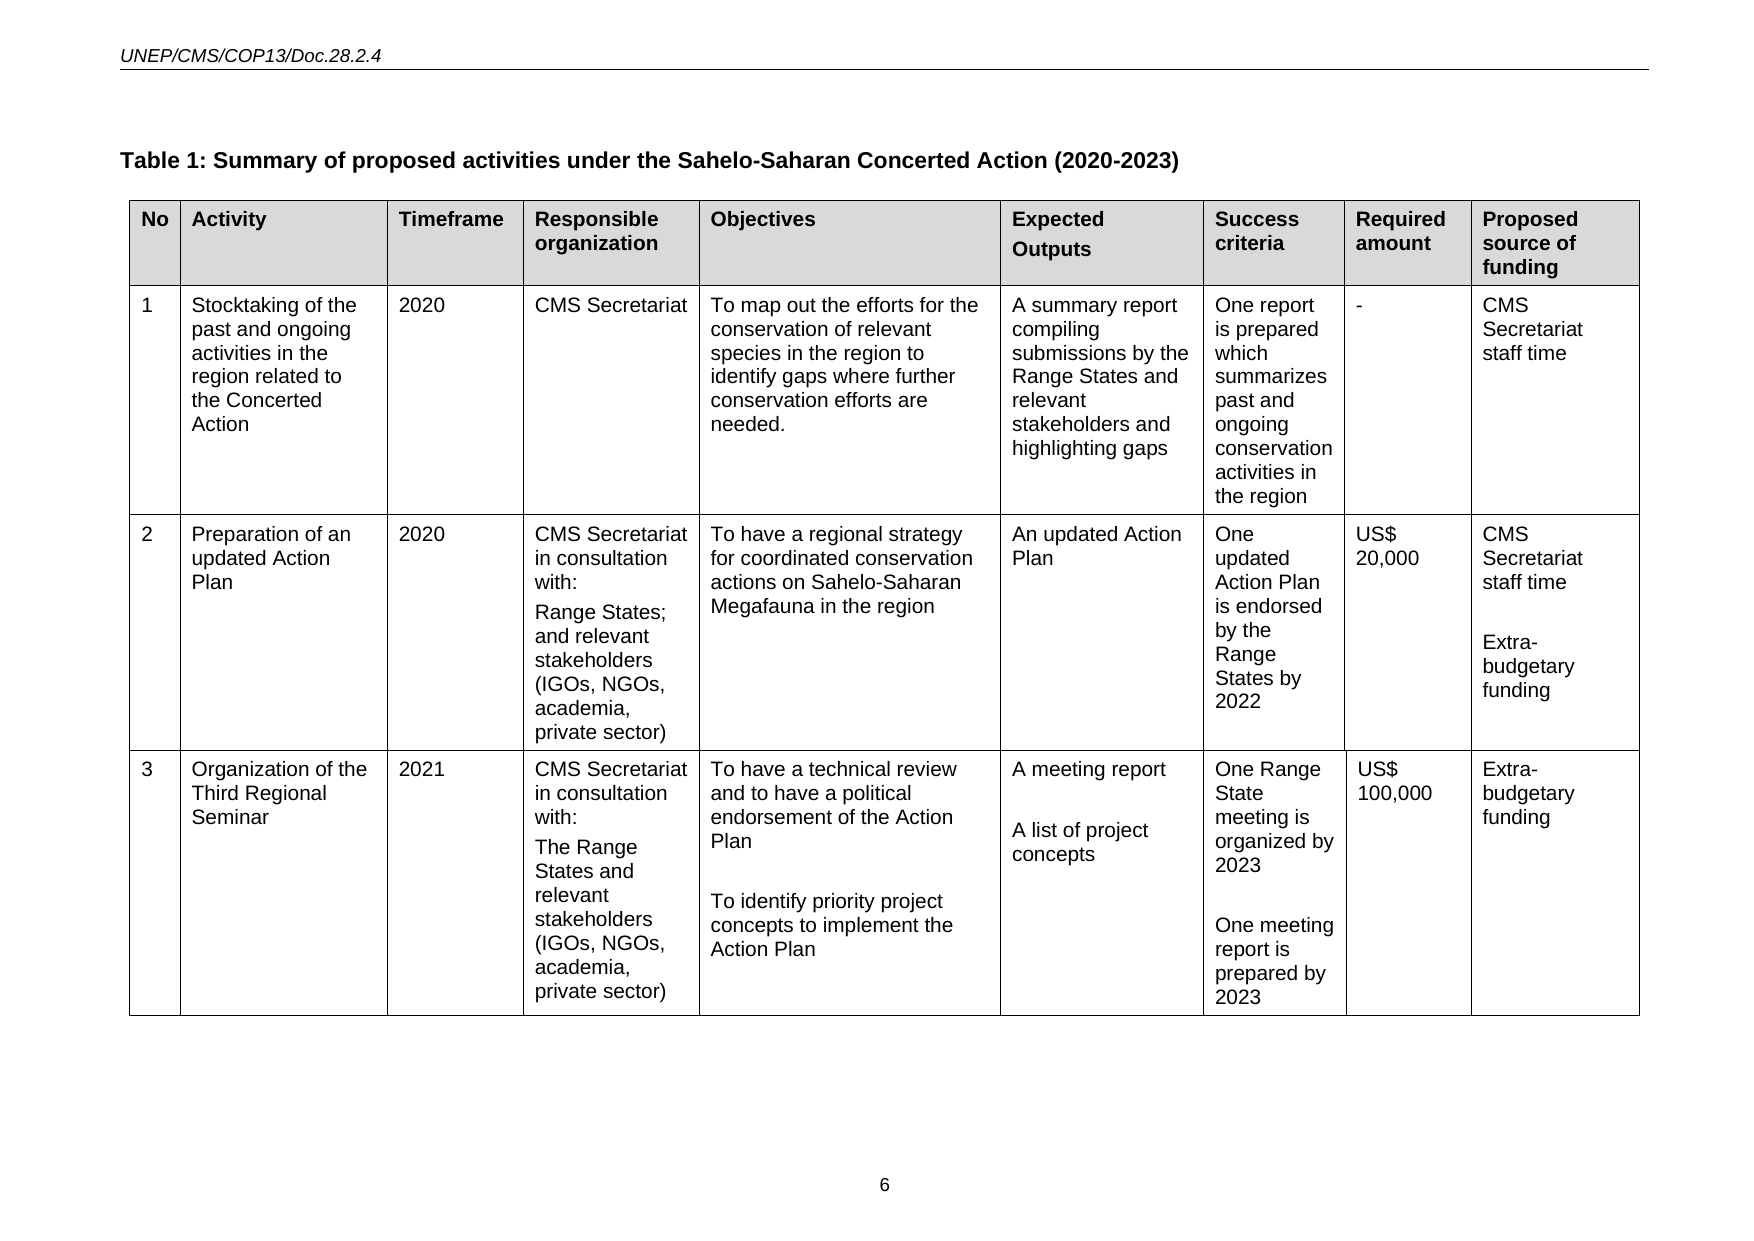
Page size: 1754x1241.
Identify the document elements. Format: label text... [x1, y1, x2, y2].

table_cell CMS Secretariat [524, 286, 699, 514]
table_cell Preparation of an updated Action Plan [181, 515, 387, 750]
table_cell To map out the efforts for the conservation of relevant species in the region to identify gaps where further conservation efforts are needed. [700, 286, 1000, 514]
table_cell US$ 20,000 [1345, 515, 1471, 750]
table_cell A meeting report A list of project concepts [1001, 751, 1203, 1015]
table_cell 2020 [388, 286, 523, 514]
table_header Success criteria [1204, 201, 1344, 285]
table_cell 1 [130, 286, 180, 514]
table_cell CMS Secretariat staff time Extra-budgetary funding [1472, 515, 1639, 750]
table_cell 2 [130, 515, 180, 750]
table_cell US$ 100,000 [1347, 751, 1471, 1015]
table_header Responsible organization [524, 201, 699, 285]
text Table 1: Summary of proposed activities under the Sahelo-Saharan Concerted Action (2020-2023) [120, 147, 1649, 173]
table_cell One report is prepared which summarizes past and ongoing conservation activities in the region [1204, 286, 1344, 514]
table_cell An updated Action Plan [1001, 515, 1203, 750]
table_cell One updated Action Plan is endorsed by the Range States by 2022 [1204, 515, 1344, 750]
table_cell Extra-budgetary funding [1472, 751, 1639, 1015]
table_header Expected Outputs [1001, 201, 1203, 285]
table_header Activity [181, 201, 387, 285]
table_header Objectives [700, 201, 1000, 285]
table_header No [130, 201, 180, 285]
table_cell CMS Secretariat staff time [1472, 286, 1639, 514]
table_cell - [1345, 286, 1471, 514]
table_cell To have a regional strategy for coordinated conservation actions on Sahelo-Saharan Megafauna in the region [700, 515, 1000, 750]
table_cell One Range State meeting is organized by 2023 One meeting report is prepared by 2023 [1204, 751, 1346, 1015]
table_cell Organization of the Third Regional Seminar [181, 751, 387, 1015]
table_cell 2021 [388, 751, 523, 1015]
table_cell CMS Secretariat in consultation with: Range States; and relevant stakeholders (IGOs, NGOs, academia, private sector) [524, 515, 699, 750]
table_header Required amount [1345, 201, 1471, 285]
table_cell 2020 [388, 515, 523, 750]
table_header Proposed source of funding [1472, 201, 1639, 285]
table_cell A summary report compiling submissions by the Range States and relevant stakeholders and highlighting gaps [1001, 286, 1203, 514]
table_cell 3 [130, 751, 180, 1015]
table_cell To have a technical review and to have a political endorsement of the Action Plan To identify priority project concepts to implement the Action Plan [700, 751, 1000, 1015]
table_cell CMS Secretariat in consultation with: The Range States and relevant stakeholders (IGOs, NGOs, academia, private sector) [524, 751, 699, 1015]
table_cell Stocktaking of the past and ongoing activities in the region related to the Concerted Action [181, 286, 387, 514]
table_header Timeframe [388, 201, 523, 285]
